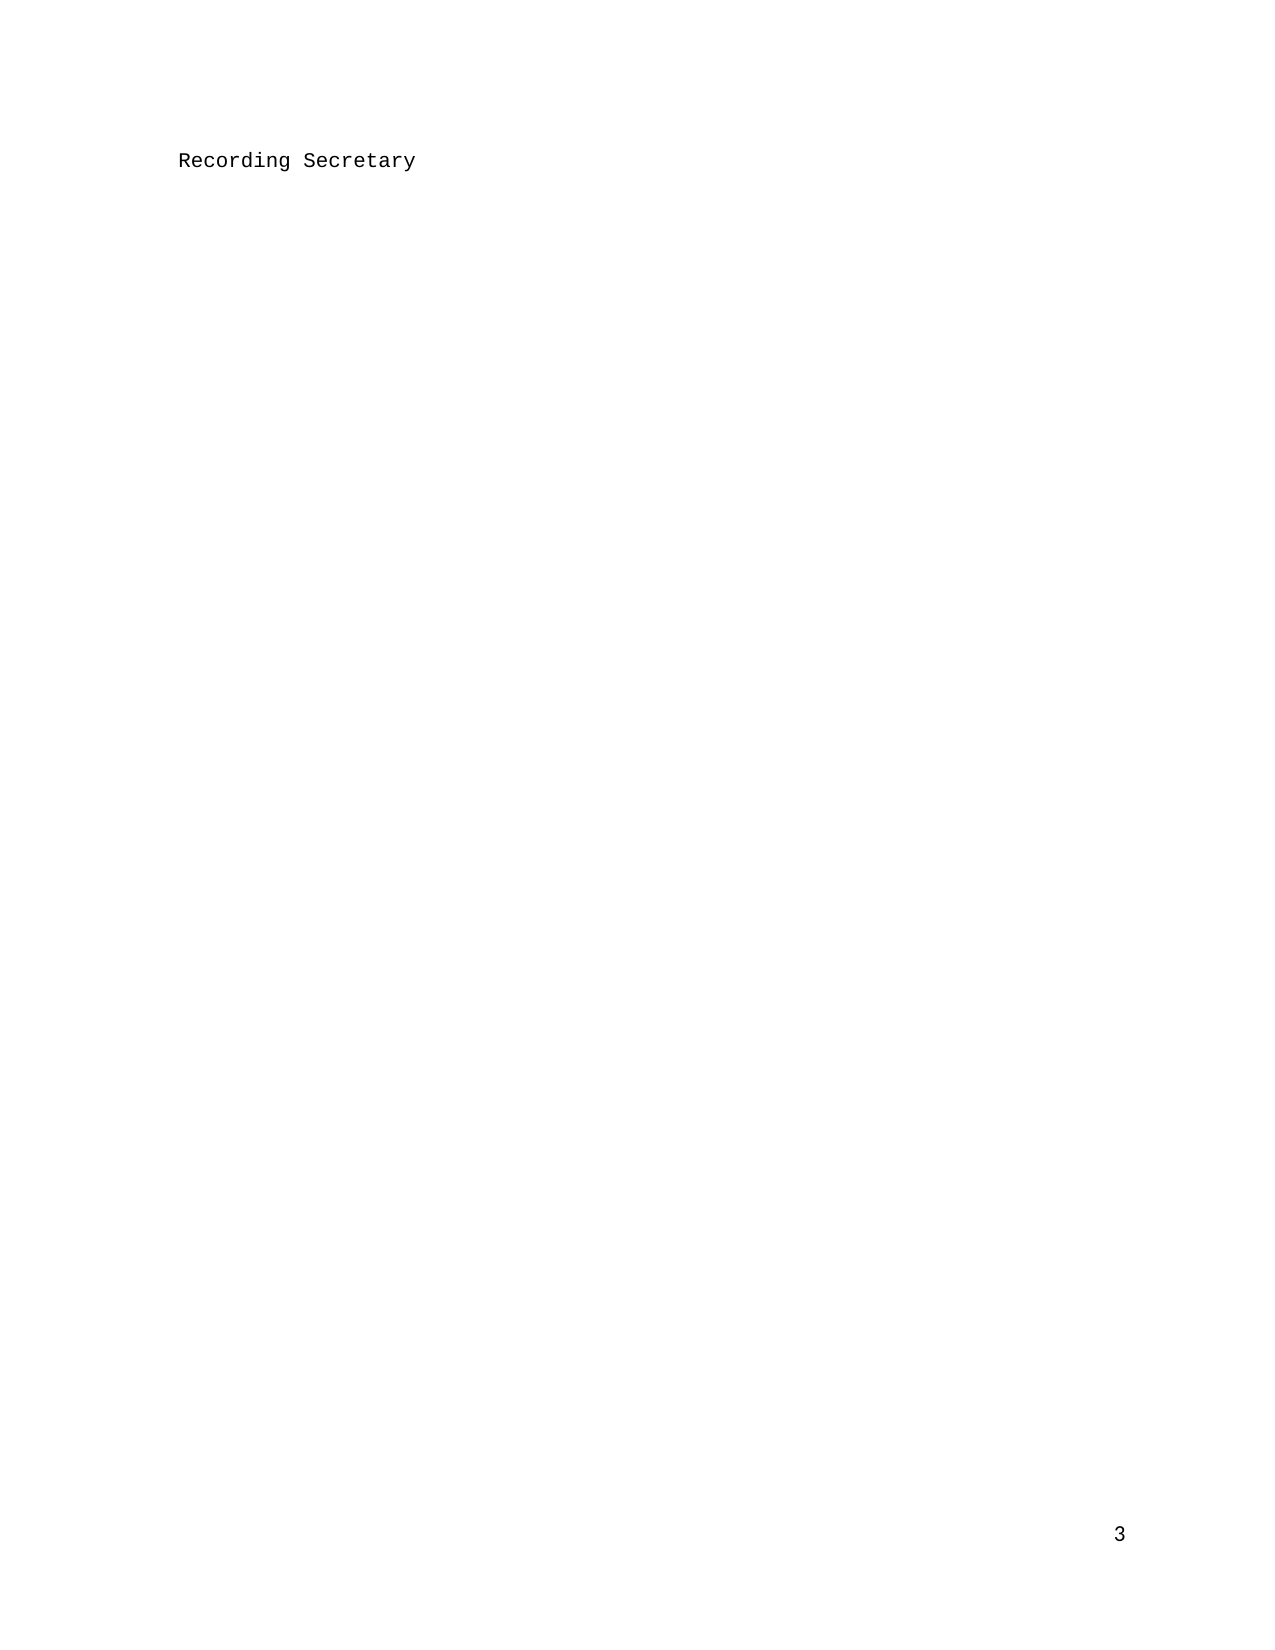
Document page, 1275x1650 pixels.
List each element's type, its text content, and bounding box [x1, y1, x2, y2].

text Recording Secretary [178, 150, 1125, 174]
